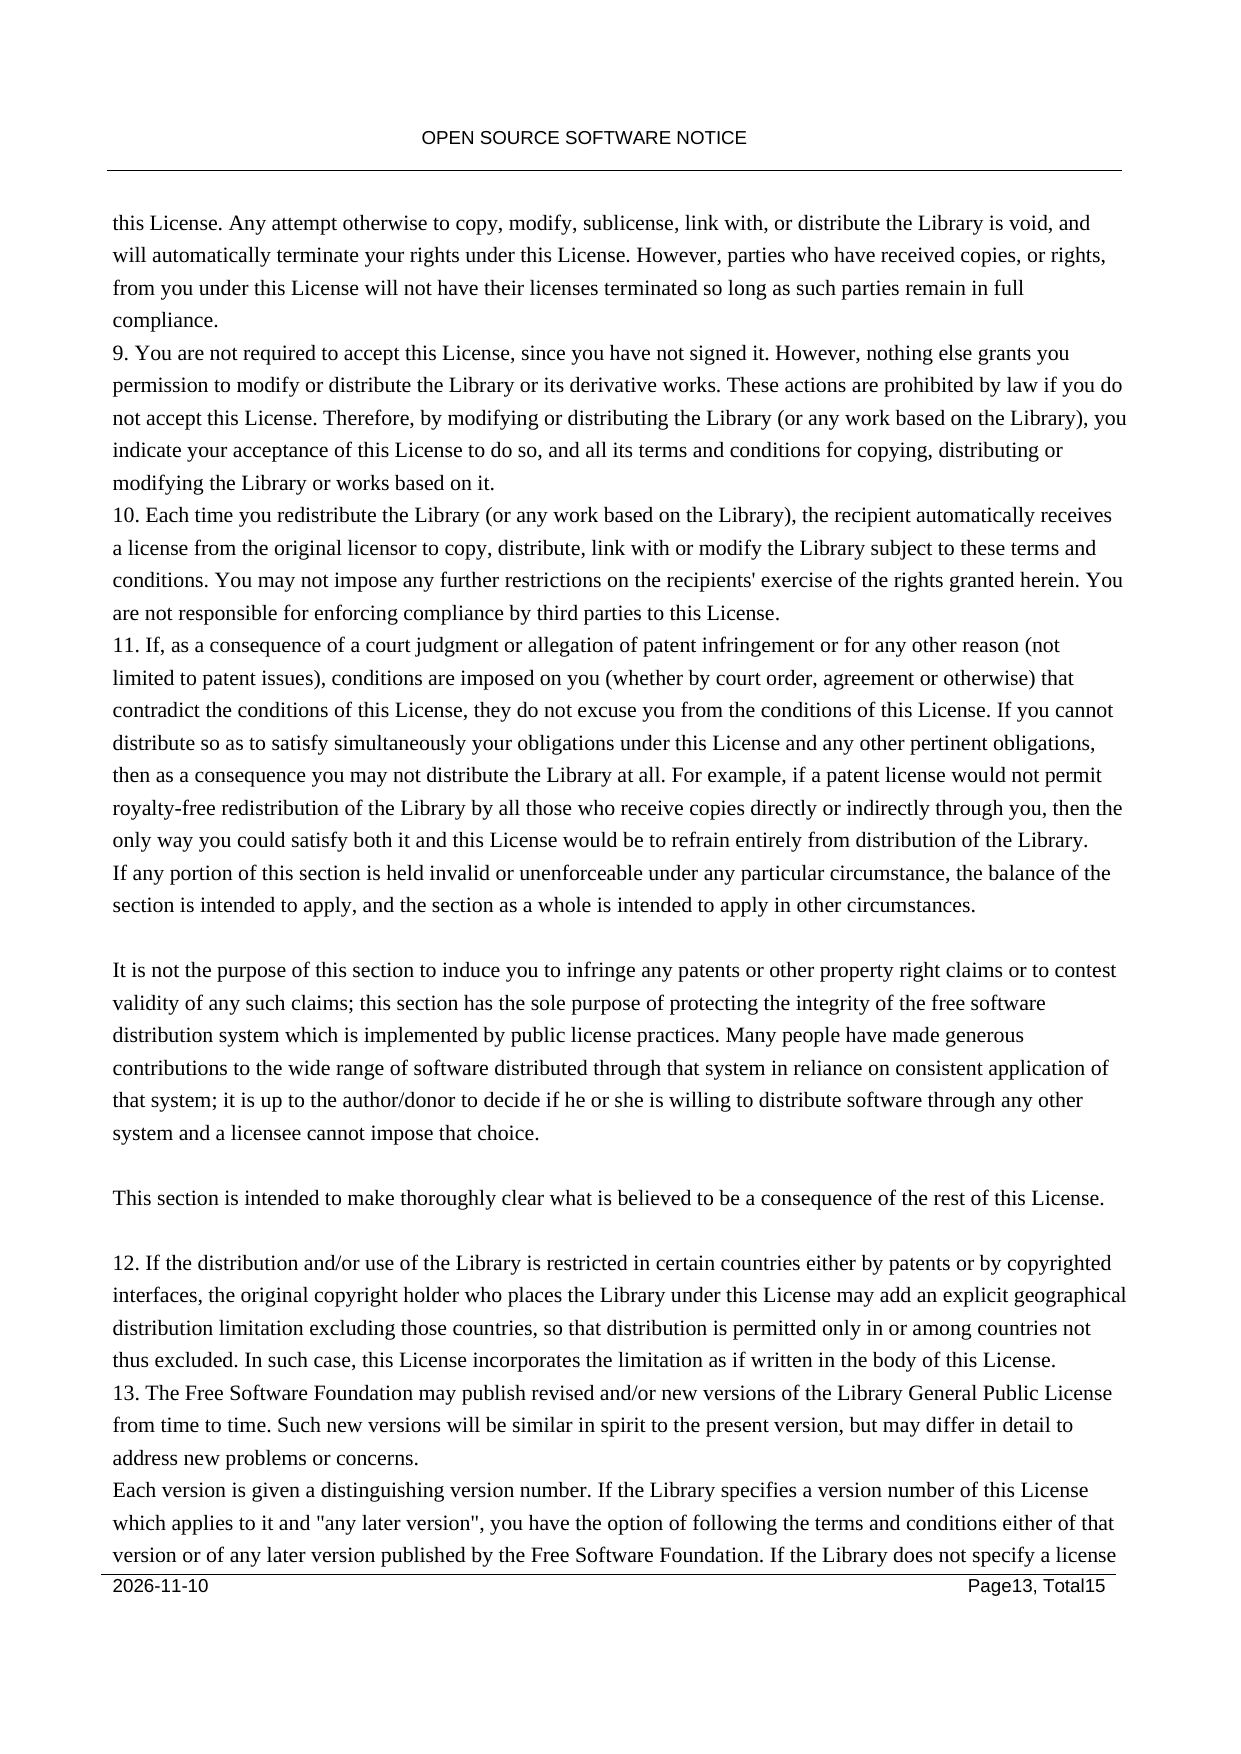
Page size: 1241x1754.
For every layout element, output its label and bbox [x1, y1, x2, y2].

text [112, 206, 1128, 1571]
